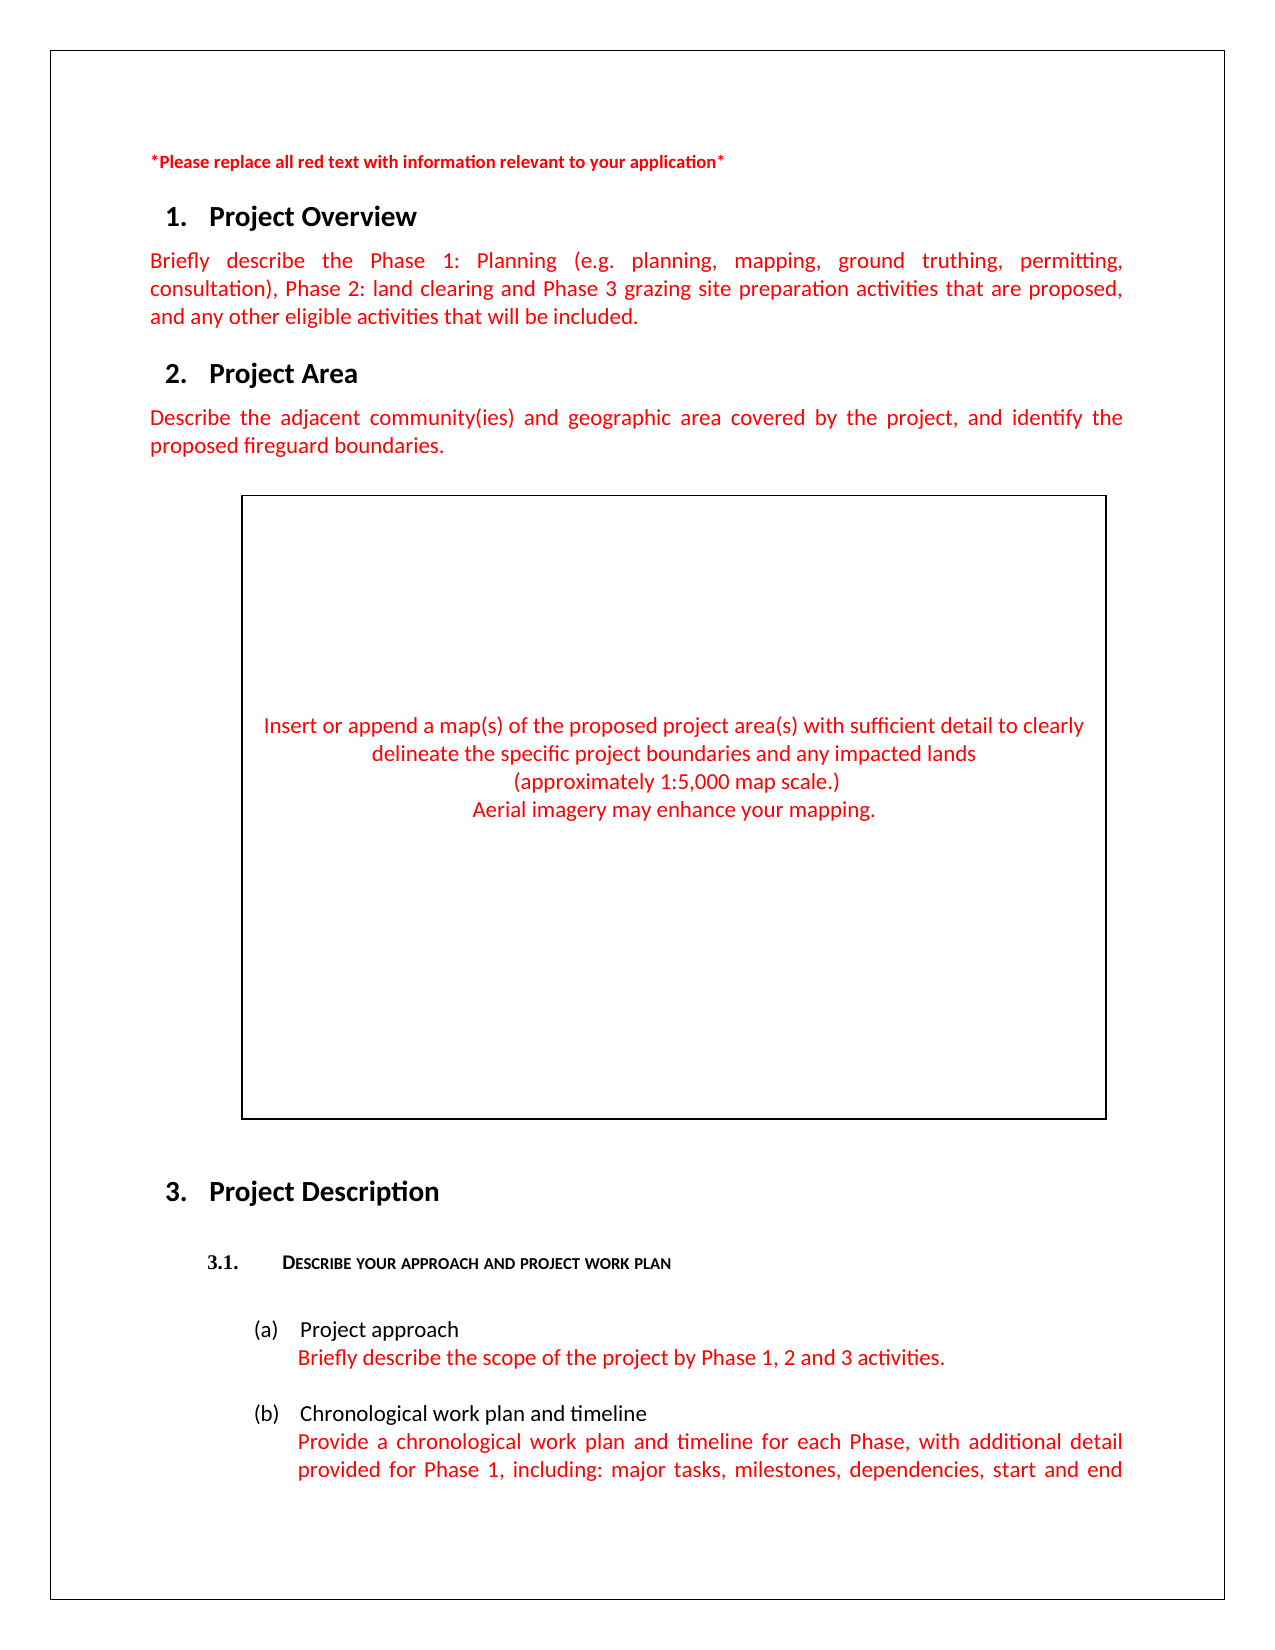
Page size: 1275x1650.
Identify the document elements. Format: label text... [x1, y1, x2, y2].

list Project approach [253, 1315, 1125, 1343]
text *Please replace all red text with information relevant to your application* [150, 150, 1125, 173]
subtitle Project Overview [165, 198, 1125, 233]
subtitle Describe your approach and project work plan [207, 1249, 1125, 1275]
subtitle Project Area [165, 355, 1125, 391]
text Briefly describe the Phase 1: Planning (e.g. planning, mapping, ground truthing, permitting, consultation), Phase 2: land clearing and Phase 3 grazing site preparation activities that are proposed, and any other eligible activities that will be included. [150, 246, 1125, 330]
list Chronological work plan and timeline [253, 1399, 1125, 1427]
text Briefly describe the scope of the project by Phase 1, 2 and 3 activities. [298, 1343, 1125, 1371]
text Describe the adjacent community(ies) and geographic area covered by the project, and identify the proposed fireguard boundaries. [150, 403, 1125, 459]
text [298, 1427, 1125, 1483]
subtitle Project Description [165, 1173, 1125, 1209]
